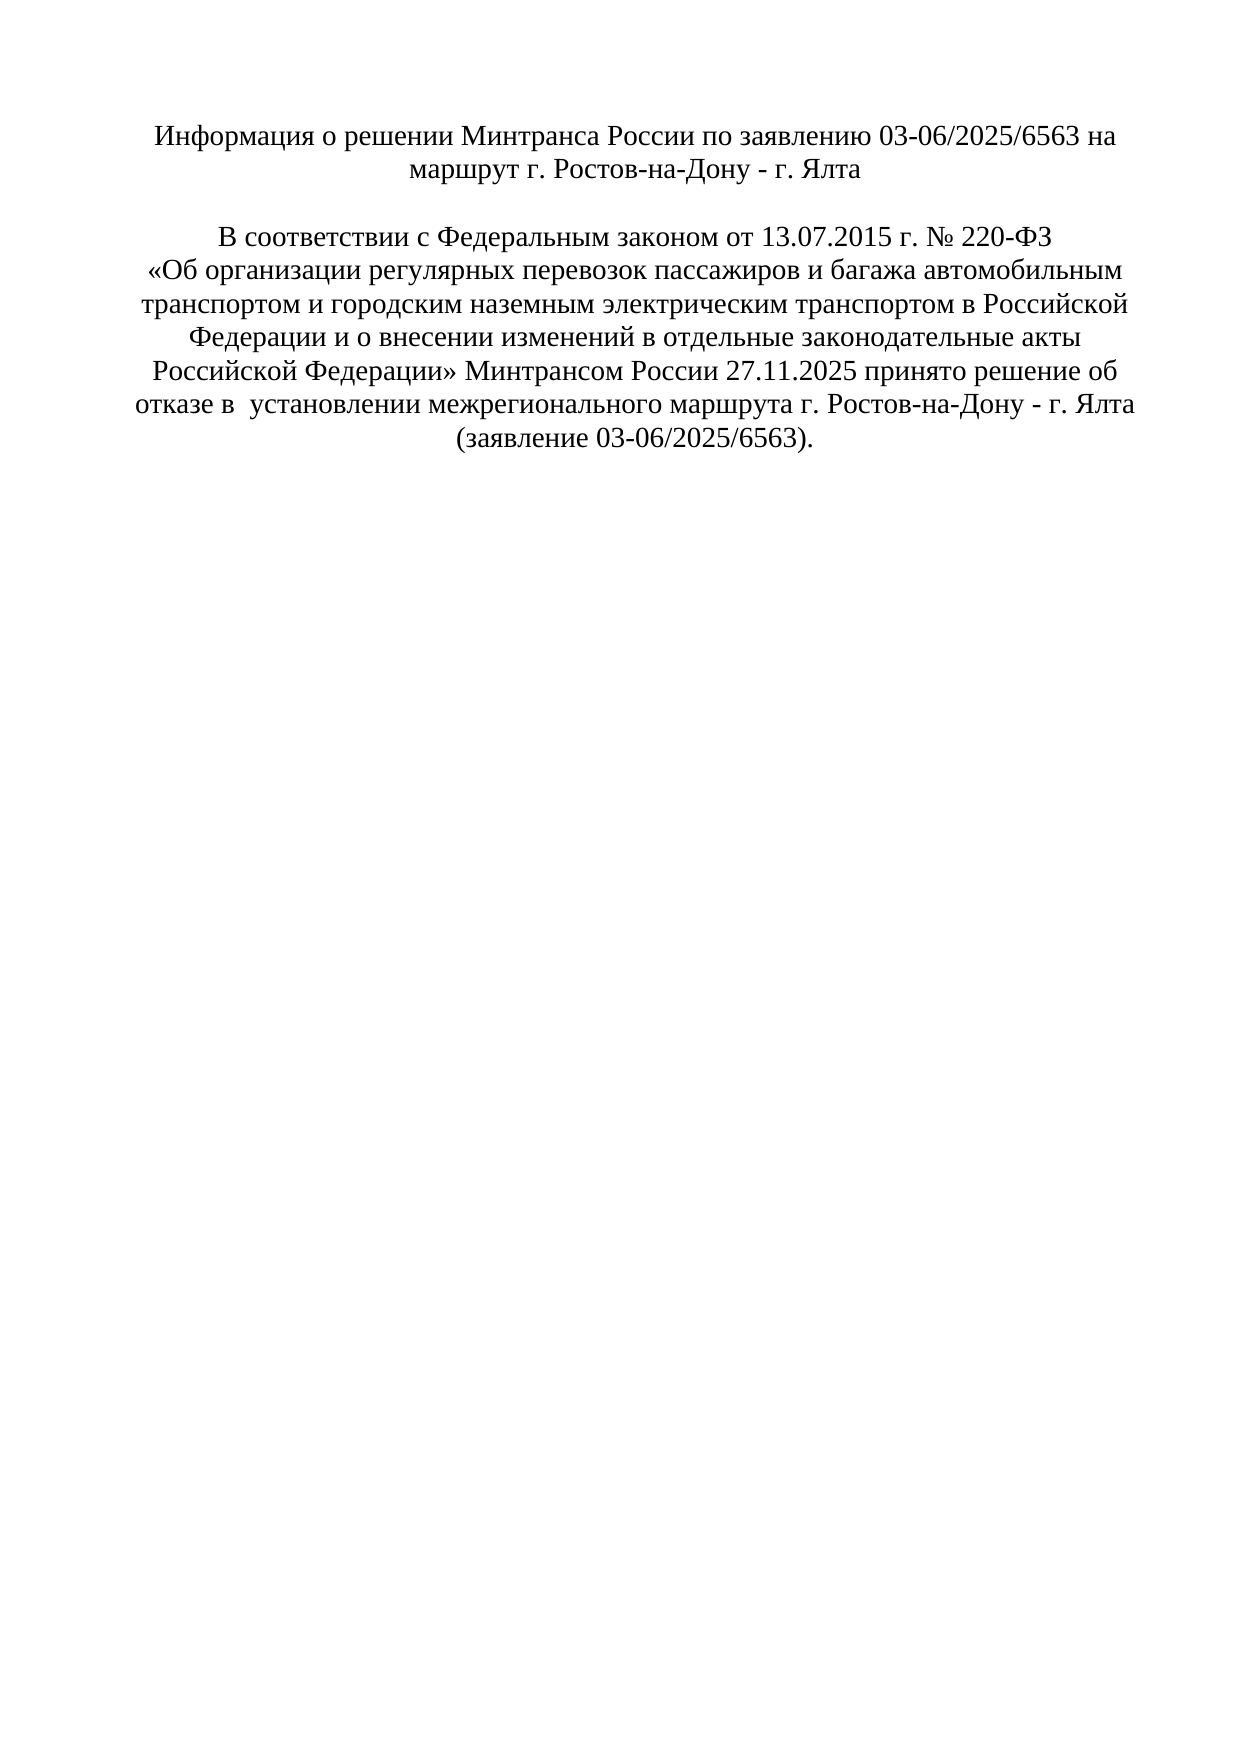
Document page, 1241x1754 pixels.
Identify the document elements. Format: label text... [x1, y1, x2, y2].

text Информация о решении Минтранса России по заявлению 03-06/2025/6563 на маршрут г. Ростов-на-Дону - г. Ялта [118, 118, 1152, 185]
text В соответствии с Федеральным законом от 13.07.2015 г. № 220-ФЗ «Об организации регулярных перевозок пассажиров и багажа автомобильным транспортом и городским наземным электрическим транспортом в Российской Федерации и о внесении изменений в отдельные законодательные акты Российской Федерации» Минтрансом России 27.11.2025 принято решение об отказе в установлении межрегионального маршрута г. Ростов-на-Дону - г. Ялта (заявление 03-06/2025/6563). [118, 219, 1152, 453]
